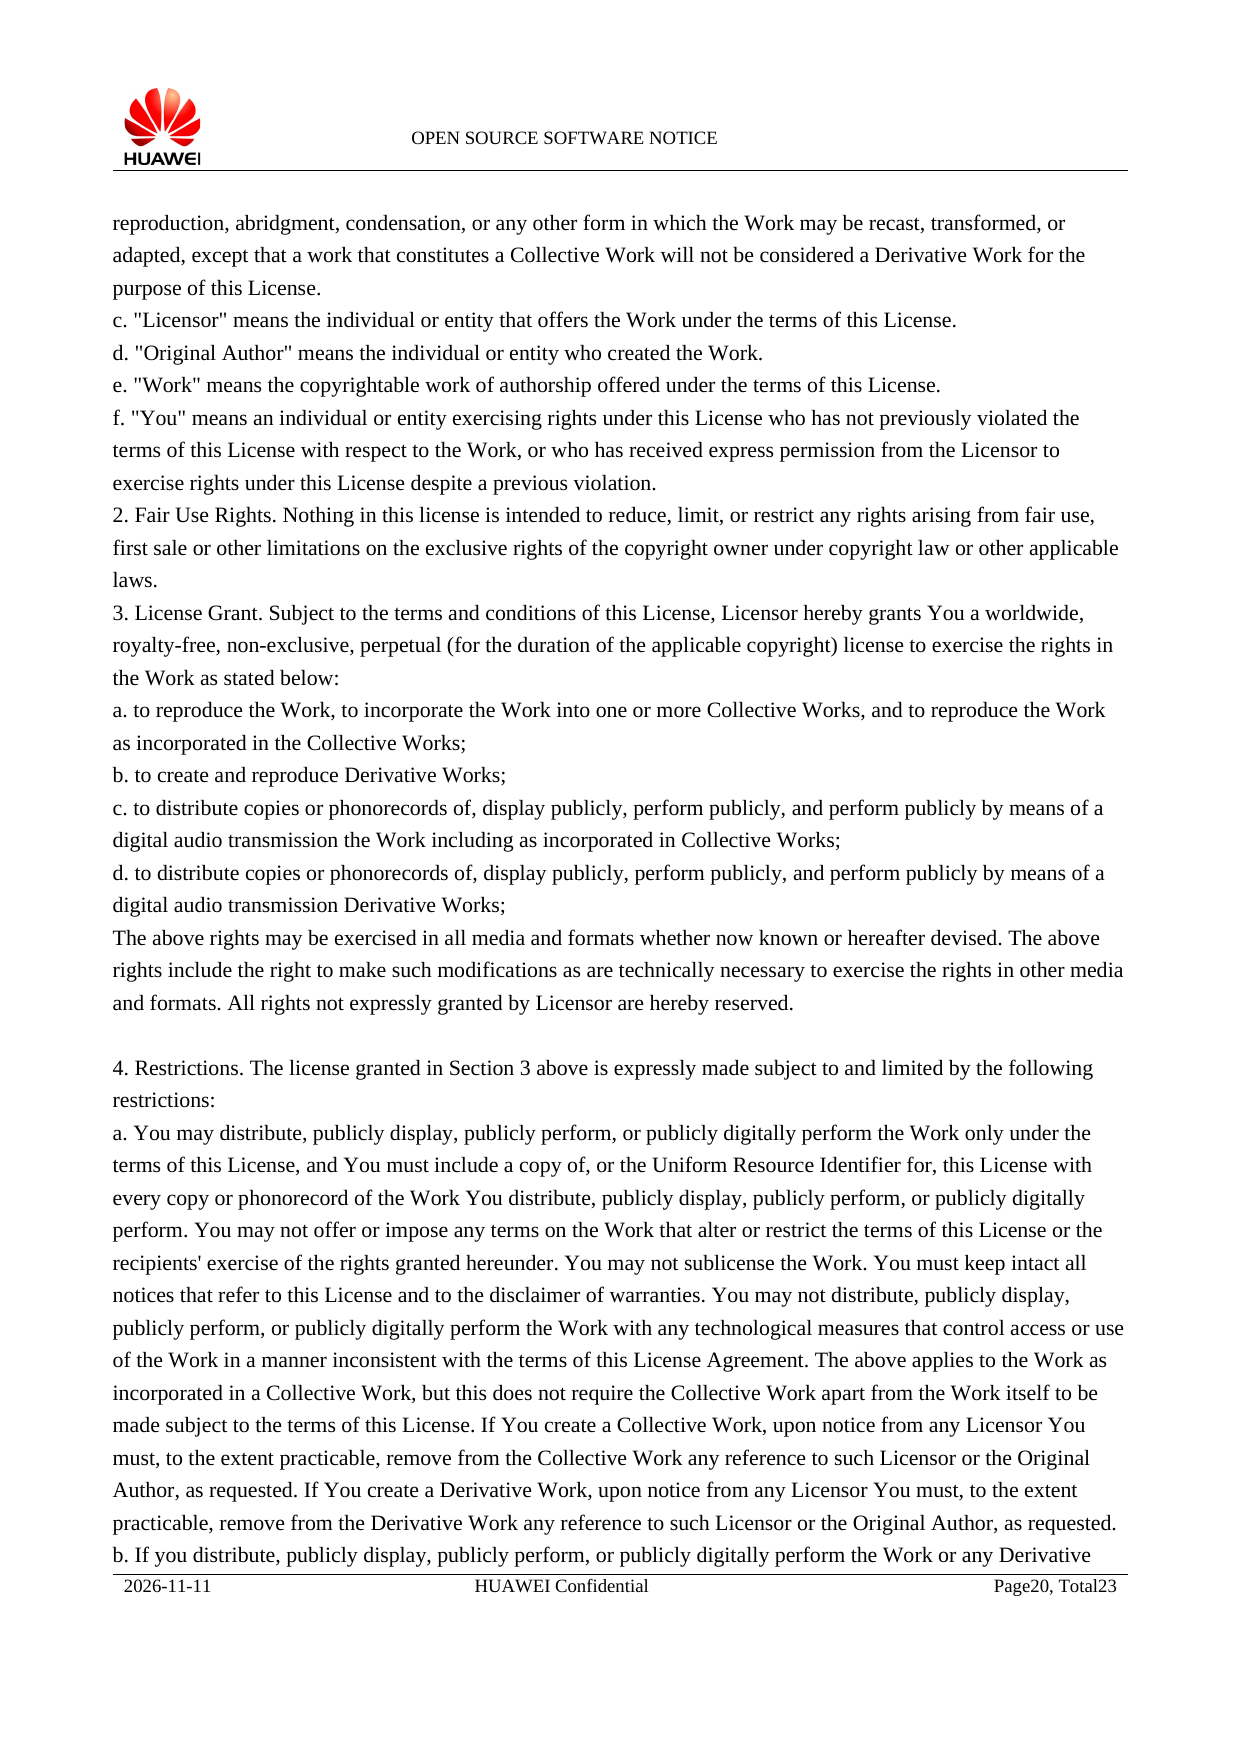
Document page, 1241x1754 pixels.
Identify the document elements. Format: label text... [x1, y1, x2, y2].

picture [124, 88, 201, 165]
